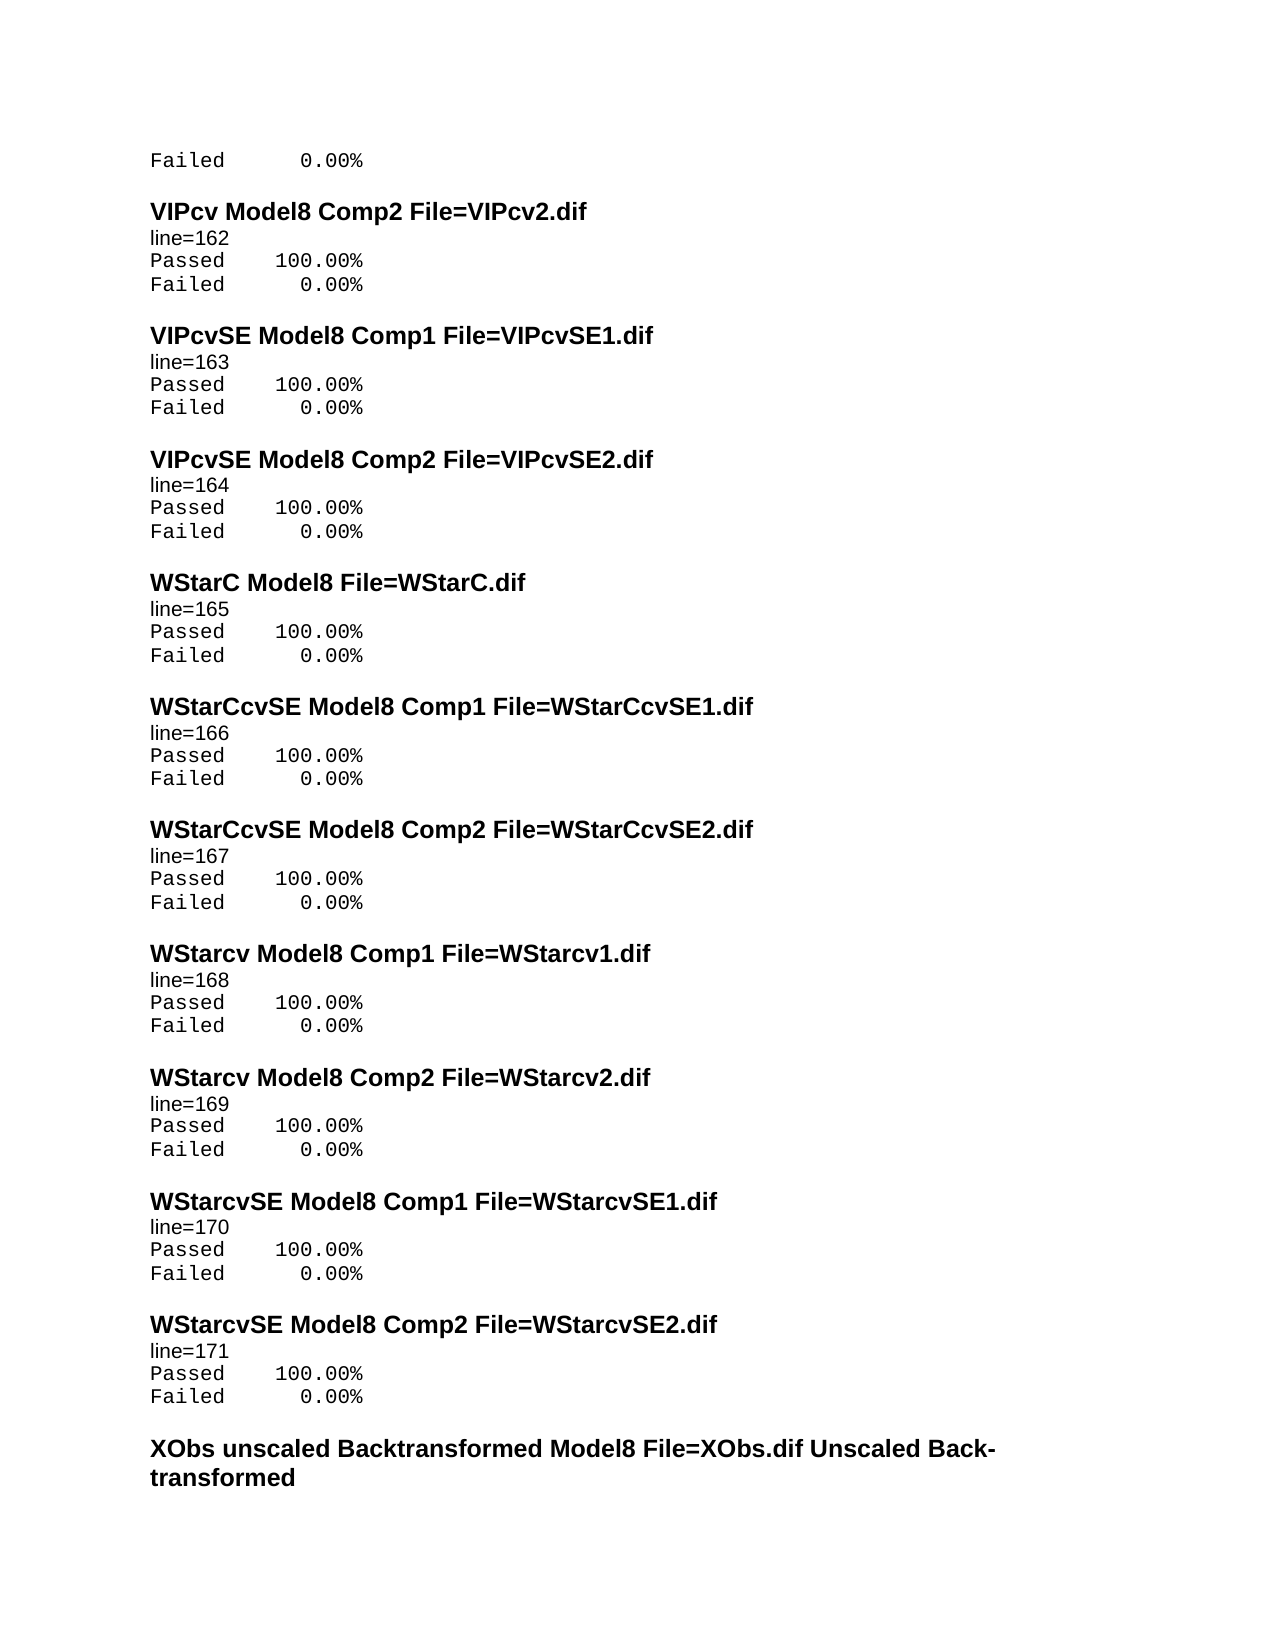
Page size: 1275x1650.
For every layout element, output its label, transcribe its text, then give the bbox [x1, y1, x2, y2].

text line=166 [150, 721, 1125, 744]
text Failed 0.00% [150, 892, 1125, 916]
text VIPcvSE Model8 Comp2 File=VIPcvSE2.dif [150, 444, 1125, 473]
text Passed 100.00% [150, 374, 1125, 397]
text WStarC Model8 File=WStarC.dif [150, 568, 1125, 597]
text line=170 [150, 1215, 1125, 1239]
text VIPcv Model8 Comp2 File=VIPcv2.dif [150, 197, 1125, 226]
text line=162 [150, 226, 1125, 250]
text WStarcv Model8 Comp1 File=WStarcv1.dif [150, 939, 1125, 968]
text line=163 [150, 350, 1125, 374]
text line=165 [150, 597, 1125, 621]
text VIPcvSE Model8 Comp1 File=VIPcvSE1.dif [150, 321, 1125, 350]
text Passed 100.00% [150, 621, 1125, 644]
text line=167 [150, 844, 1125, 868]
text Passed 100.00% [150, 1363, 1125, 1386]
text Failed 0.00% [150, 1386, 1125, 1410]
text line=171 [150, 1339, 1125, 1363]
text Failed 0.00% [150, 150, 1125, 174]
text Failed 0.00% [150, 768, 1125, 792]
text XObs unscaled Backtransformed Model8 File=XObs.dif Unscaled Back-transformed [150, 1434, 1125, 1491]
text Failed 0.00% [150, 644, 1125, 668]
text Failed 0.00% [150, 1139, 1125, 1163]
text Failed 0.00% [150, 274, 1125, 297]
text WStarcvSE Model8 Comp1 File=WStarcvSE1.dif [150, 1186, 1125, 1215]
text Passed 100.00% [150, 1116, 1125, 1139]
text line=169 [150, 1092, 1125, 1116]
text Passed 100.00% [150, 992, 1125, 1016]
text WStarCcvSE Model8 Comp2 File=WStarCcvSE2.dif [150, 816, 1125, 844]
text Failed 0.00% [150, 1016, 1125, 1039]
text Failed 0.00% [150, 1263, 1125, 1286]
text Passed 100.00% [150, 250, 1125, 274]
text WStarCcvSE Model8 Comp1 File=WStarCcvSE1.dif [150, 692, 1125, 721]
text line=168 [150, 968, 1125, 992]
text WStarcv Model8 Comp2 File=WStarcv2.dif [150, 1063, 1125, 1092]
text Passed 100.00% [150, 744, 1125, 768]
text Passed 100.00% [150, 1239, 1125, 1263]
text line=164 [150, 473, 1125, 497]
text Failed 0.00% [150, 397, 1125, 421]
text WStarcvSE Model8 Comp2 File=WStarcvSE2.dif [150, 1310, 1125, 1339]
text Passed 100.00% [150, 868, 1125, 892]
text Passed 100.00% [150, 497, 1125, 521]
text Failed 0.00% [150, 521, 1125, 544]
